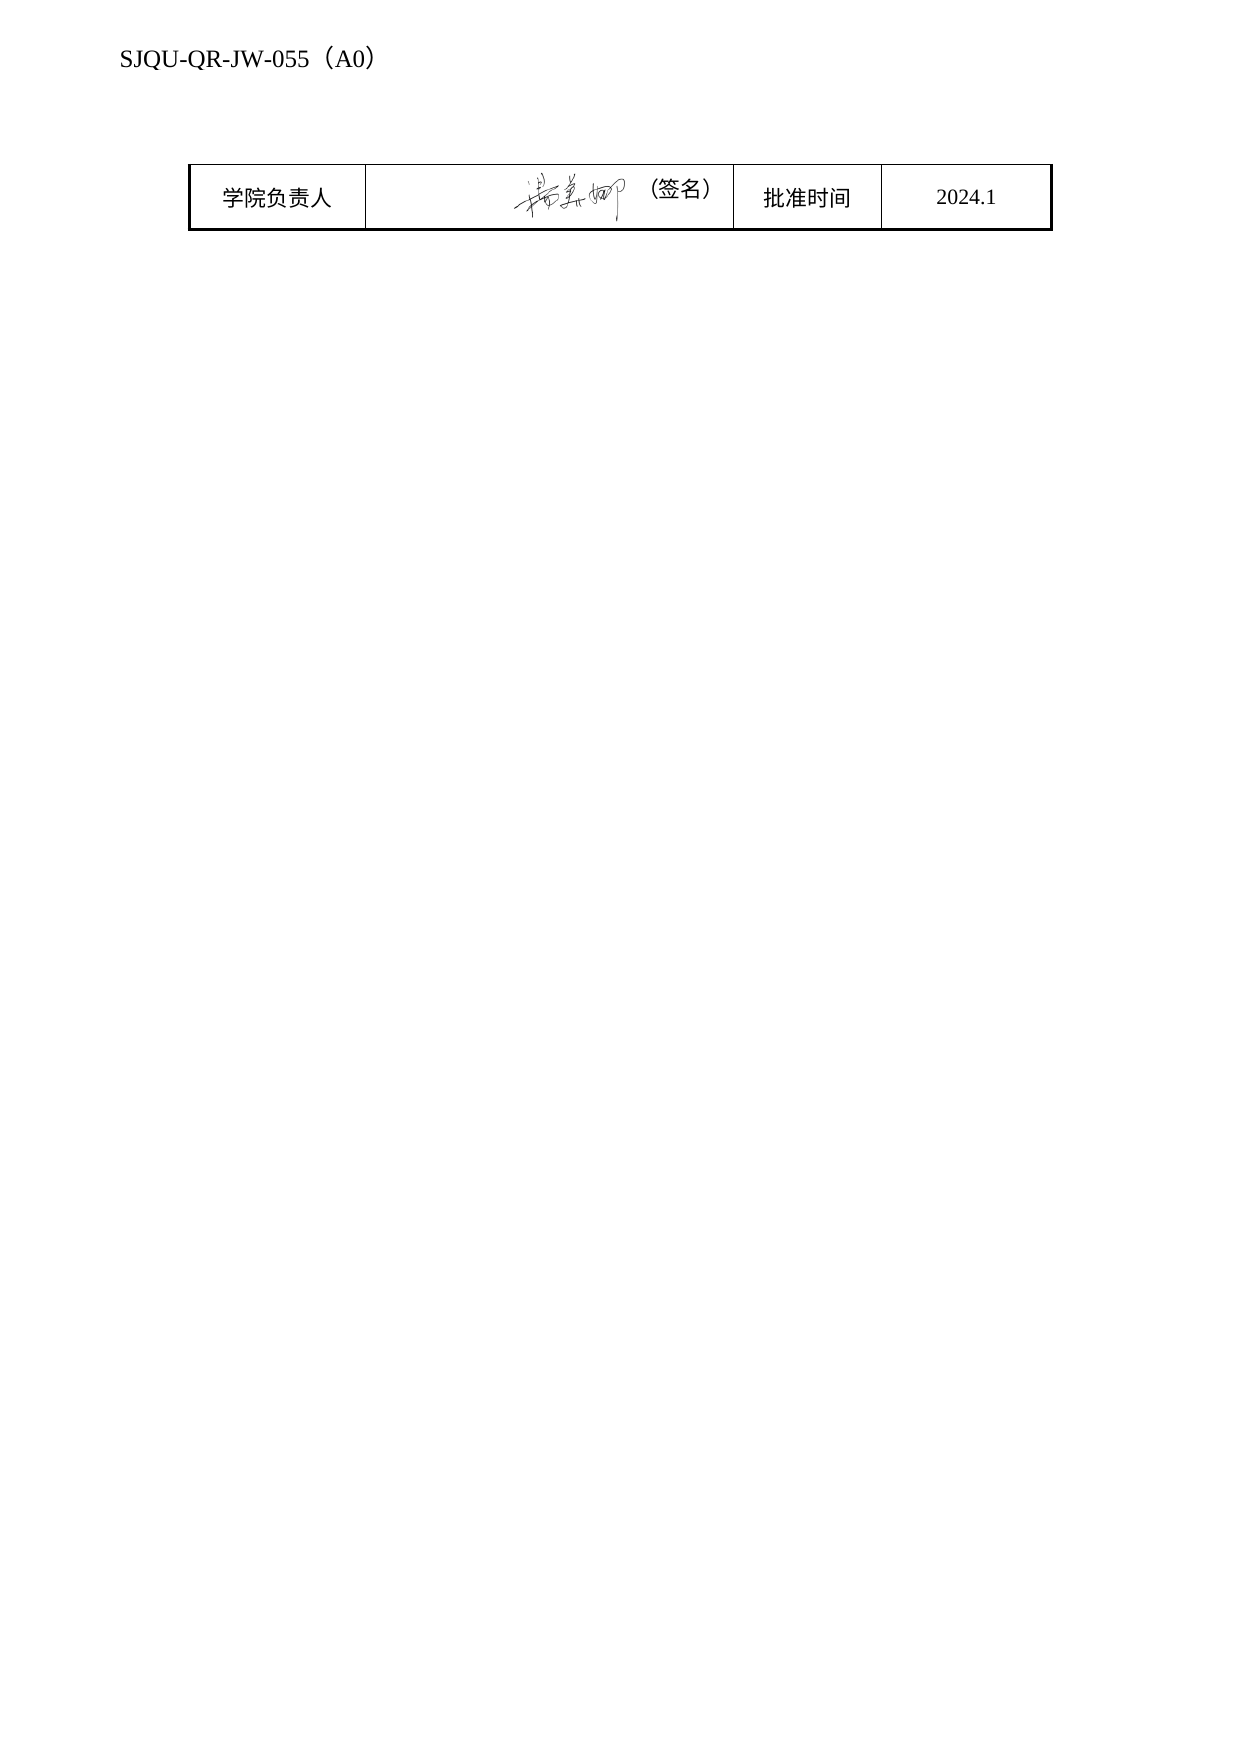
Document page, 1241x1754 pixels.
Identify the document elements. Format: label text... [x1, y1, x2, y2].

table_cell 2024.1 [882, 165, 1050, 228]
table_cell （签名） [366, 165, 733, 228]
picture [509, 168, 627, 223]
table_cell 批准时间 [734, 165, 881, 228]
table_cell 学院负责人 [191, 165, 365, 228]
